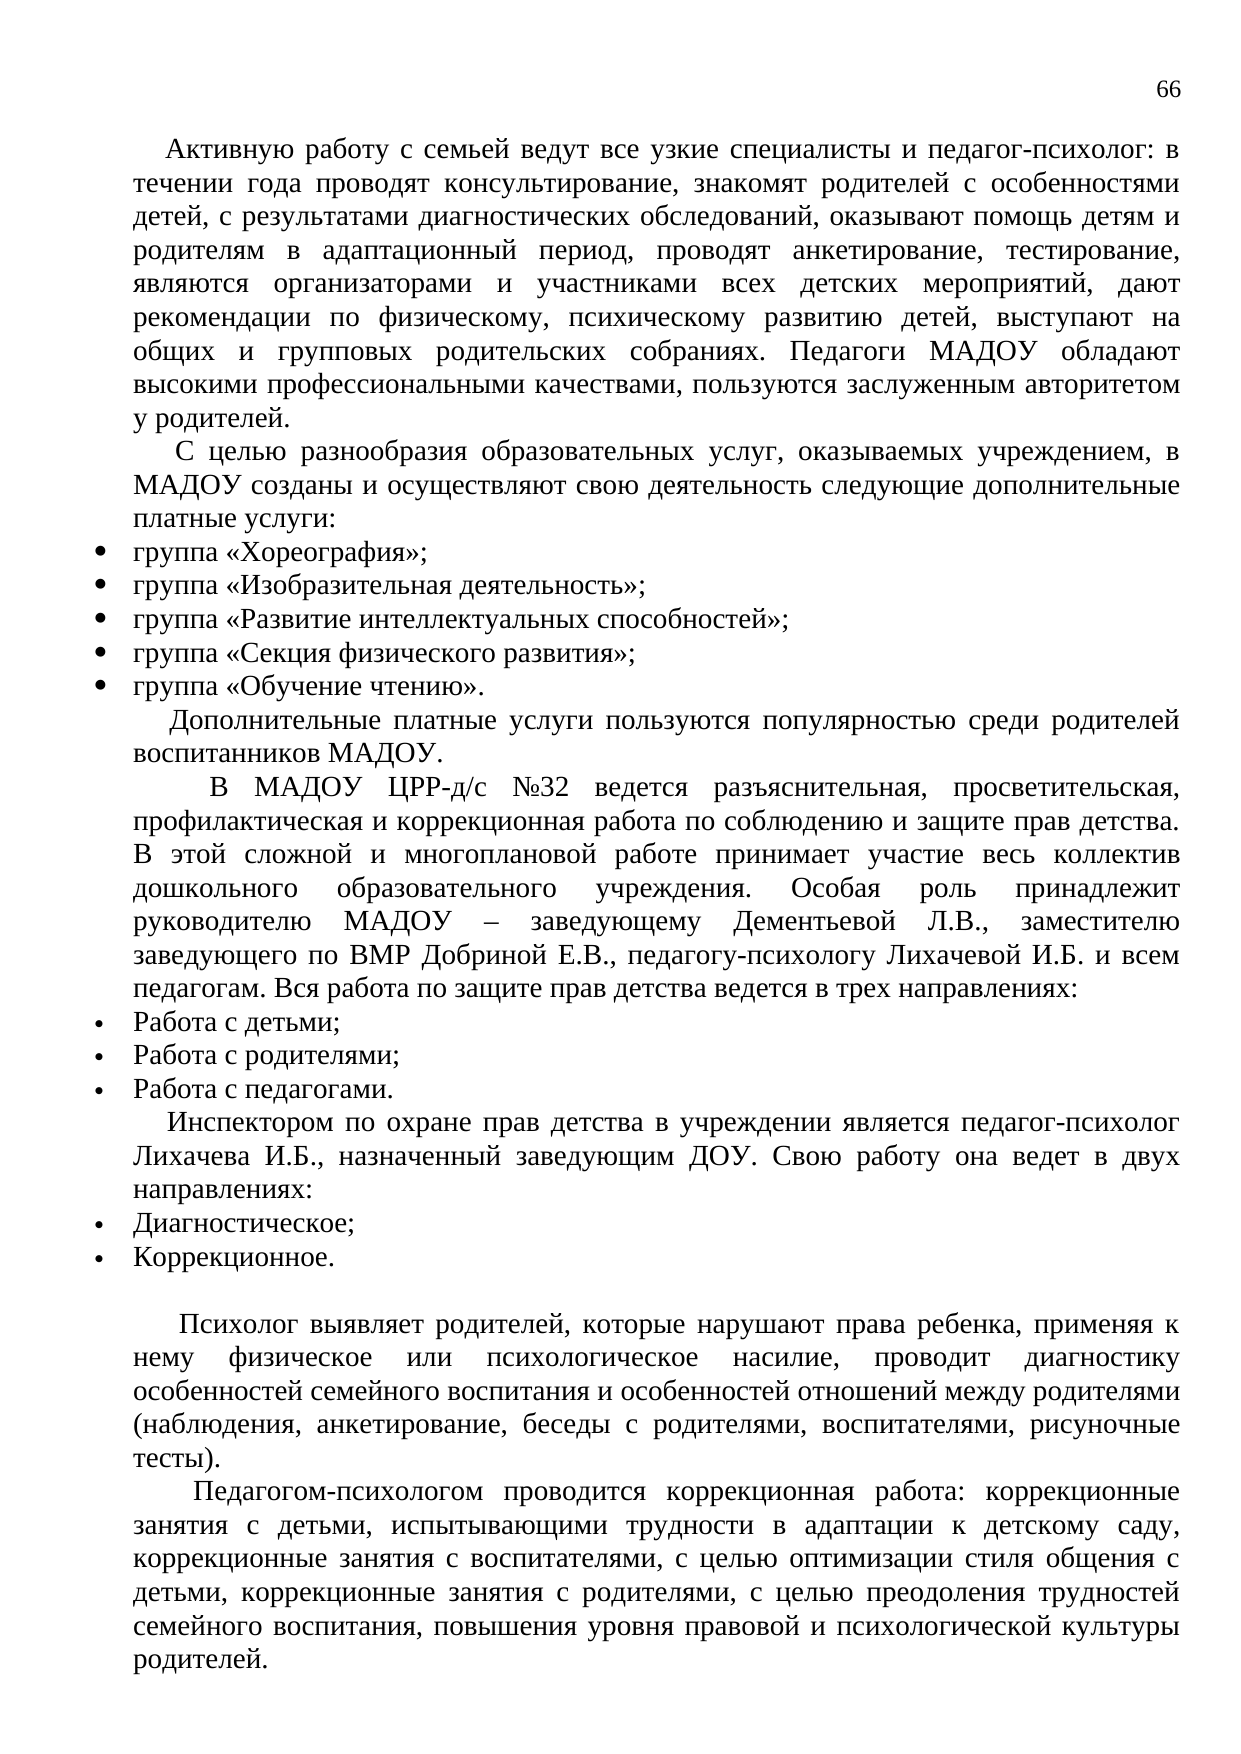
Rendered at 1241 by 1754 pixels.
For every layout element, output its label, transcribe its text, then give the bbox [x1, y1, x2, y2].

list Работа с педагогами. [95, 1071, 1181, 1104]
text Активную работу с семьей ведут все узкие специалисты и педагог-психолог: в течении года проводят консультирование, знакомят родителей с особенностями детей, с результатами диагностических обследований, оказывают помощь детям и родителям в адаптационный период, проводят анкетирование, тестирование, являются организаторами и участниками всех детских мероприятий, дают рекомендации по физическому, психическому развитию детей, выступают на общих и групповых родительских собраниях. Педагоги МАДОУ обладают высокими профессиональными качествами, пользуются заслуженным авторитетом у родителей. [133, 131, 1181, 433]
text С целью разнообразия образовательных услуг, оказываемых учреждением, в МАДОУ созданы и осуществляют свою деятельность следующие дополнительные платные услуги: [133, 433, 1181, 534]
list группа «Секция физического развития»; [95, 635, 1181, 668]
list Коррекционное. [95, 1239, 1181, 1272]
text Дополнительные платные услуги пользуются популярностью среди родителей воспитанников МАДОУ. [133, 702, 1181, 769]
text Психолог выявляет родителей, которые нарушают права ребенка, применяя к нему физическое или психологическое насилие, проводит диагностику особенностей семейного воспитания и особенностей отношений между родителями (наблюдения, анкетирование, беседы с родителями, воспитателями, рисуночные тесты). [133, 1306, 1181, 1473]
list Работа с родителями; [95, 1037, 1181, 1071]
list Диагностическое; [95, 1205, 1181, 1239]
text Педагогом-психологом проводится коррекционная работа: коррекционные занятия с детьми, испытывающими трудности в адаптации к детскому саду, коррекционные занятия с воспитателями, с целью оптимизации стиля общения с детьми, коррекционные занятия с родителями, с целью преодоления трудностей семейного воспитания, повышения уровня правовой и психологической культуры родителей. [133, 1473, 1181, 1675]
list группа «Развитие интеллектуальных способностей»; [95, 601, 1181, 635]
list Работа с детьми; [95, 1004, 1181, 1037]
text В МАДОУ ЦРР-д/с №32 ведется разъяснительная, просветительская, профилактическая и коррекционная работа по соблюдению и защите прав детства. В этой сложной и многоплановой работе принимает участие весь коллектив дошкольного образовательного учреждения. Особая роль принадлежит руководителю МАДОУ – заведующему Дементьевой Л.В., заместителю заведующего по ВМР Добриной Е.В., педагогу-психологу Лихачевой И.Б. и всем педагогам. Вся работа по защите прав детства ведется в трех направлениях: [133, 769, 1181, 1004]
list группа «Изобразительная деятельность»; [95, 567, 1181, 601]
list группа «Обучение чтению». [95, 668, 1181, 702]
text Инспектором по охране прав детства в учреждении является педагог-психолог Лихачева И.Б., назначенный заведующим ДОУ. Свою работу она ведет в двух направлениях: [133, 1104, 1181, 1205]
list группа «Хореография»; [95, 534, 1181, 567]
